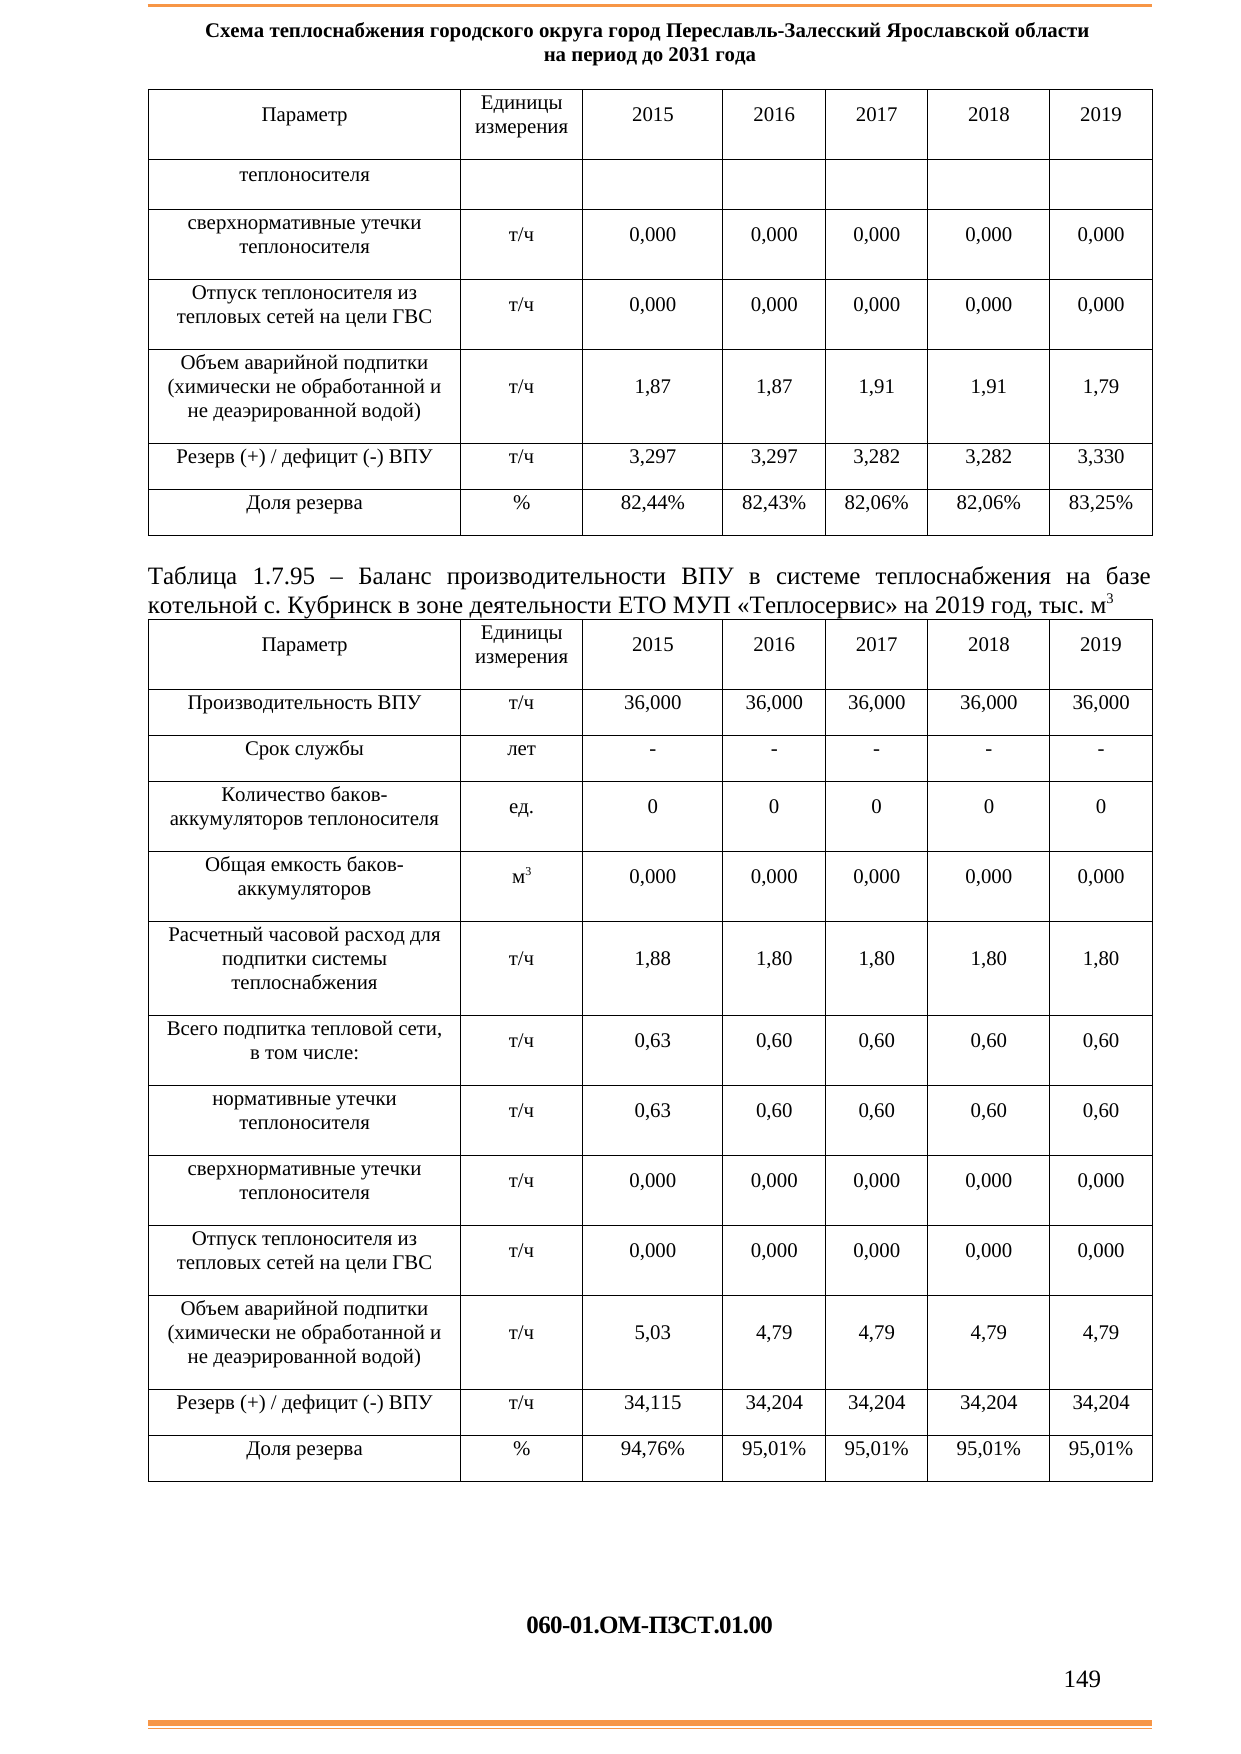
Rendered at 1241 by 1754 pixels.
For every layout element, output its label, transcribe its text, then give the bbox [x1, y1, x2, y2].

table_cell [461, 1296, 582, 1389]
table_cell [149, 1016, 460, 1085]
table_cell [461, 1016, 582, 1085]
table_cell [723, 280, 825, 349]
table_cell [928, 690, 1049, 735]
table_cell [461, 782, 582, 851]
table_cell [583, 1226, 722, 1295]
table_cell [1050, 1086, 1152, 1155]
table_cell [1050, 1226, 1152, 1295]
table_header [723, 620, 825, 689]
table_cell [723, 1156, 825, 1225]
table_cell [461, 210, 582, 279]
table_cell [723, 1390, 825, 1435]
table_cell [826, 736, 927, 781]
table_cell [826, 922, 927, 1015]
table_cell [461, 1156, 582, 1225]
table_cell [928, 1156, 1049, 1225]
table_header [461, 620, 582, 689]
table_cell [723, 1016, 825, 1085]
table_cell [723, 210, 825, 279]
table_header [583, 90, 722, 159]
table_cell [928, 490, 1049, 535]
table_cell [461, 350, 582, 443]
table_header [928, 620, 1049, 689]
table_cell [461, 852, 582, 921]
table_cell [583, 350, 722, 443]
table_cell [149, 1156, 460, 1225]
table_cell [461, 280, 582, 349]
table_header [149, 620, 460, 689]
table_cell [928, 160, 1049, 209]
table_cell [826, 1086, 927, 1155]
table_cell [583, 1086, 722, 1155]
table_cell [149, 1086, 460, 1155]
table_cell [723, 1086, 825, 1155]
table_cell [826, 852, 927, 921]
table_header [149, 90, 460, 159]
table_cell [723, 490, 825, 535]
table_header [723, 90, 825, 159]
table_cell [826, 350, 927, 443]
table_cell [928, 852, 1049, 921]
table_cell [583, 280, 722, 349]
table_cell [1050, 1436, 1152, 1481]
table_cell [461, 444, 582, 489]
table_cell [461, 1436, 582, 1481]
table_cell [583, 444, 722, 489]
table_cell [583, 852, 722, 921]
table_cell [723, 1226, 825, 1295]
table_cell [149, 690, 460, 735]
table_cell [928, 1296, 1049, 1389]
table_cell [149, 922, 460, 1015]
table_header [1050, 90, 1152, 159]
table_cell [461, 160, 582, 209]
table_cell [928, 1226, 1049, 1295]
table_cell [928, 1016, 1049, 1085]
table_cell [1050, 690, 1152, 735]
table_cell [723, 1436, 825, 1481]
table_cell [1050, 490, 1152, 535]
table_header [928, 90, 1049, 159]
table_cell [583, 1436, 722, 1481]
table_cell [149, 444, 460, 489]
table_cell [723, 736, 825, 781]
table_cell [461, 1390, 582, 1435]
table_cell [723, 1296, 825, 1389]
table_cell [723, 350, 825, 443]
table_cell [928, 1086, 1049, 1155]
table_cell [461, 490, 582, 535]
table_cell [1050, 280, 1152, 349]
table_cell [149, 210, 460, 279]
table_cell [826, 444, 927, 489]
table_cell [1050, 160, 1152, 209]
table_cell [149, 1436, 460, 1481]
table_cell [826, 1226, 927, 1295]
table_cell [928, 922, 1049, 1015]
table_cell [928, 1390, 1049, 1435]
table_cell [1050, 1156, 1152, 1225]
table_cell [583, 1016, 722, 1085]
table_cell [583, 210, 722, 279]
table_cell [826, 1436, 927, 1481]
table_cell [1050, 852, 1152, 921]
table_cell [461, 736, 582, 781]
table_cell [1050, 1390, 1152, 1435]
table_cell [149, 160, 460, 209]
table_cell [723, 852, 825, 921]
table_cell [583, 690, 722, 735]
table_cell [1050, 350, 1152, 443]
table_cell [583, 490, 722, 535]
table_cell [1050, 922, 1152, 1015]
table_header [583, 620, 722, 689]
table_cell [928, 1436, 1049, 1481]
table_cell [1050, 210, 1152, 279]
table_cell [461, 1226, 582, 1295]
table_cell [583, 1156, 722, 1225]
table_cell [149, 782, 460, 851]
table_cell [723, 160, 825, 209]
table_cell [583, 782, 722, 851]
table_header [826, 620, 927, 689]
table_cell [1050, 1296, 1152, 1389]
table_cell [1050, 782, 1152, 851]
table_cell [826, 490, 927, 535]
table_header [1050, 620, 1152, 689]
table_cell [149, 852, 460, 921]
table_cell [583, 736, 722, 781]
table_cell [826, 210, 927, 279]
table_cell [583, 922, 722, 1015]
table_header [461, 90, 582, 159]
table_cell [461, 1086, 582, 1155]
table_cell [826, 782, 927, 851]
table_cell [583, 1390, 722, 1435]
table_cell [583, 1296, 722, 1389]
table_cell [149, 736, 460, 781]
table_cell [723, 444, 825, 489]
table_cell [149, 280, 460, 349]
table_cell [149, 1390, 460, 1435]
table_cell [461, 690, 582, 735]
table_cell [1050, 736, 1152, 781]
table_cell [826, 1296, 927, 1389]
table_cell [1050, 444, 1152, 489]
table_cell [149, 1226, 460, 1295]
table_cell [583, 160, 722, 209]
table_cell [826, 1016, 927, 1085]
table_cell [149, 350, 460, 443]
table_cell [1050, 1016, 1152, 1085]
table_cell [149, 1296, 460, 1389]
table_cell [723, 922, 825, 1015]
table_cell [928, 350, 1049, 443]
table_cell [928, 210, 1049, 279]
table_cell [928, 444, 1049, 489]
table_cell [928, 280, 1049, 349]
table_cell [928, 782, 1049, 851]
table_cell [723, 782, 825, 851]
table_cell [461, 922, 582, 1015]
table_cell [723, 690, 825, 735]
text Таблица . – Баланс производительности ВПУ в системе теплоснабжения на базе котельной с. Кубринск в зоне деятельности ЕТО МУП «Теплосервис» на 2019 год, тыс. м3 [148, 561, 1152, 619]
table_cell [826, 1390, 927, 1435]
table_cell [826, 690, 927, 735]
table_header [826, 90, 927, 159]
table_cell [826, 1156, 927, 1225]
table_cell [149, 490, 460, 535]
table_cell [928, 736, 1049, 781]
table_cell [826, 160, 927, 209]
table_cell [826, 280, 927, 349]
